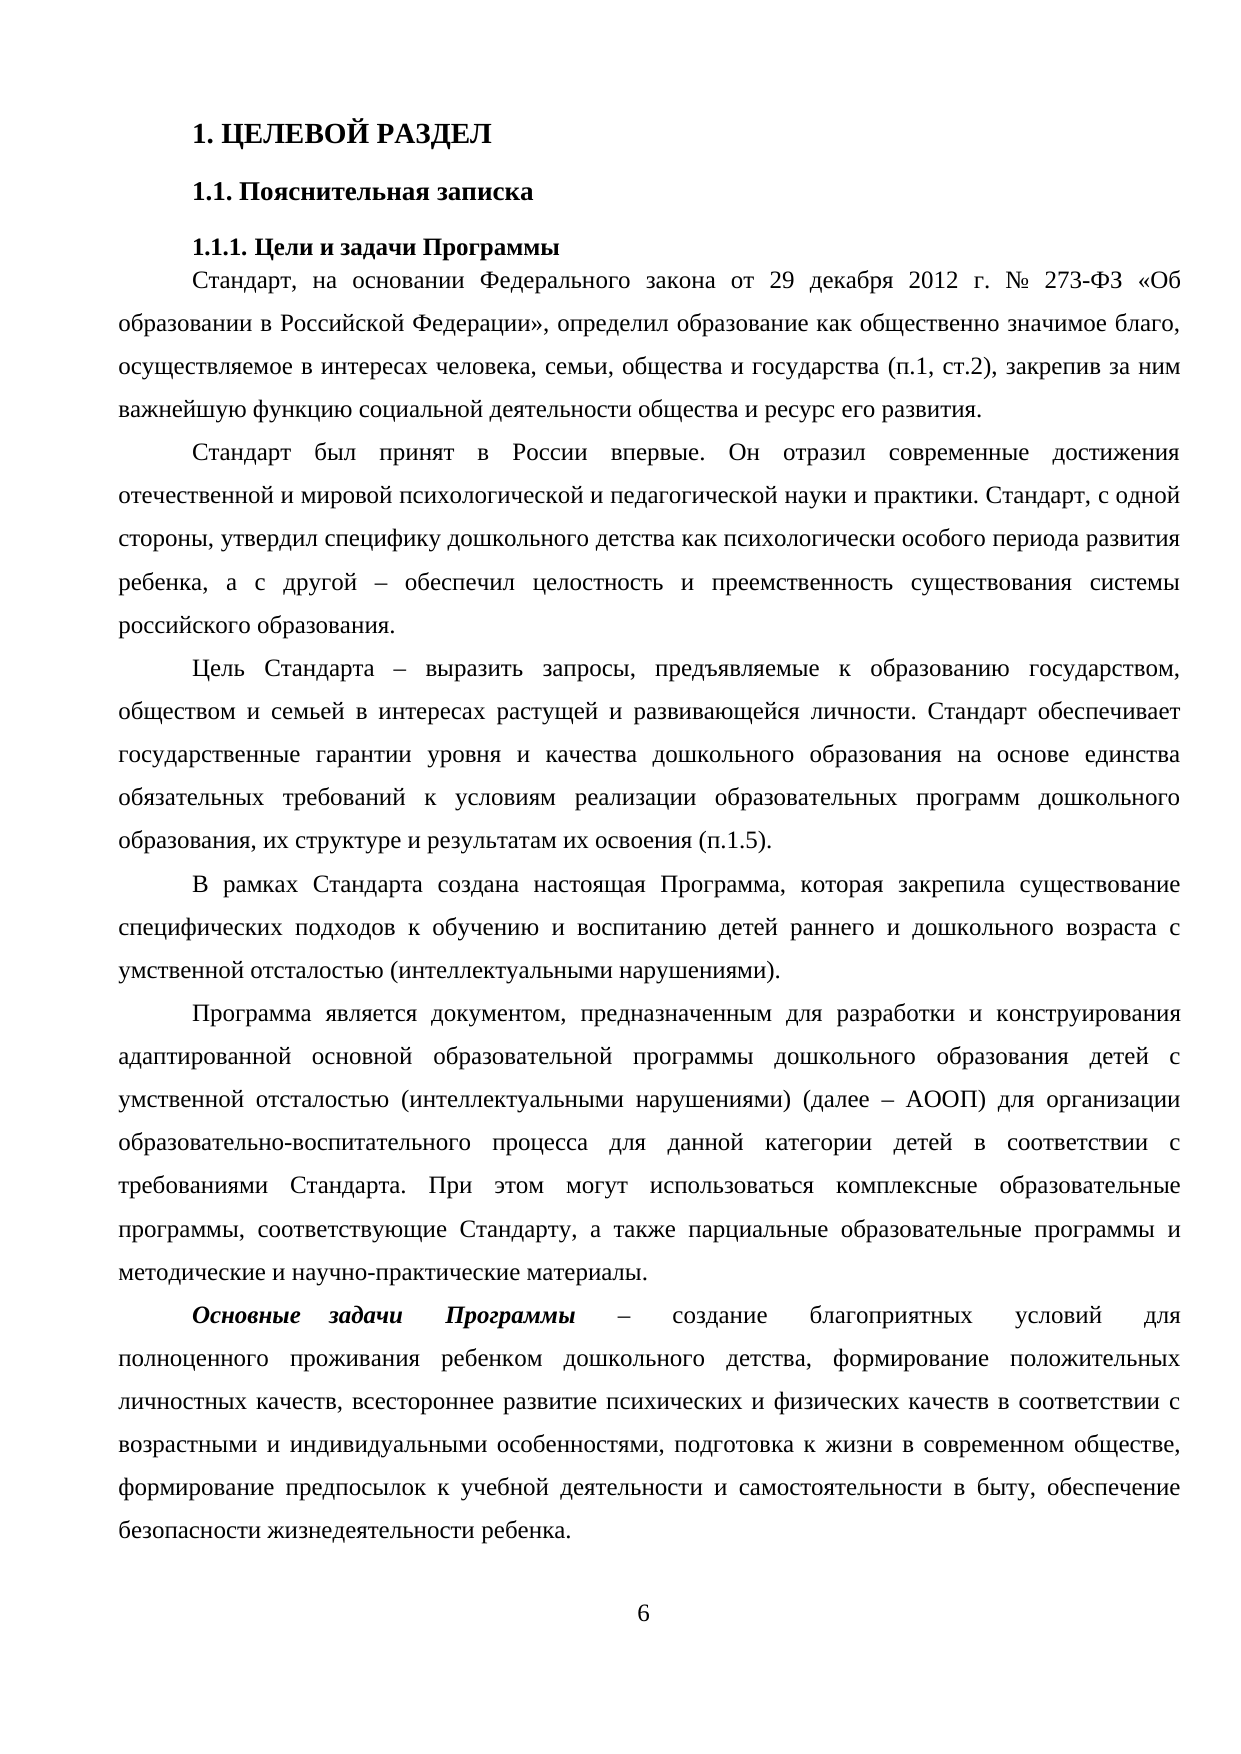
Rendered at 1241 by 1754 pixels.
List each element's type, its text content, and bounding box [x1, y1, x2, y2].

subtitle ЦЕЛЕВОЙ РАЗДЕЛ [192, 116, 1205, 149]
text В рамках Стандарта создана настоящая Программа, которая закрепила существование специфических подходов к обучению и воспитанию детей раннего и дошкольного возраста с умственной отсталостью (интеллектуальными нарушениями). [118, 869, 1181, 984]
text Стандарт был принят в России впервые. Он отразил современные достижения отечественной и мировой психологической и педагогической науки и практики. Стандарт, с одной стороны, утвердил специфику дошкольного детства как психологически особого периода развития ребенка, а с другой – обеспечил целостность и преемственность существования системы российского образования. [118, 437, 1181, 638]
subtitle Цели и задачи Программы [192, 232, 1205, 261]
text Основные задачи Программы – создание благоприятных условий для полноценного проживания ребенком дошкольного детства, формирование положительных личностных качеств, всестороннее развитие психических и физических качеств в соответствии с возрастными и индивидуальными особенностями, подготовка к жизни в современном обществе, формирование предпосылок к учебной деятельности и самостоятельности в быту, обеспечение безопасности жизнедеятельности ребенка. [118, 1300, 1181, 1544]
text Программа является документом, предназначенным для разработки и конструирования адаптированной основной образовательной программы дошкольного образования детей с умственной отсталостью (интеллектуальными нарушениями) (далее – АООП) для организации образовательно-воспитательного процесса для данной категории детей в соответствии с требованиями Стандарта. При этом могут использоваться комплексные образовательные программы, соответствующие Стандарту, а также парциальные образовательные программы и методические и научно-практические материалы. [118, 998, 1182, 1286]
text Цель Стандарта – выразить запросы, предъявляемые к образованию государством, обществом и семьей в интересах растущей и развивающейся личности. Стандарт обеспечивает государственные гарантии уровня и качества дошкольного образования на основе единства обязательных требований к условиям реализации образовательных программ дошкольного образования, их структуре и результатам их освоения (п.1.5). [118, 653, 1181, 854]
text Стандарт, на основании Федерального закона от 29 декабря 2012 г. № 273-ФЗ «Об образовании в Российской Федерации», определил образование как общественно значимое благо, осуществляемое в интересах человека, семьи, общества и государства (п.1, ст.2), закрепив за ним важнейшую функцию социальной деятельности общества и ресурс его развития. [118, 265, 1182, 423]
subtitle Пояснительная записка [192, 176, 1205, 207]
